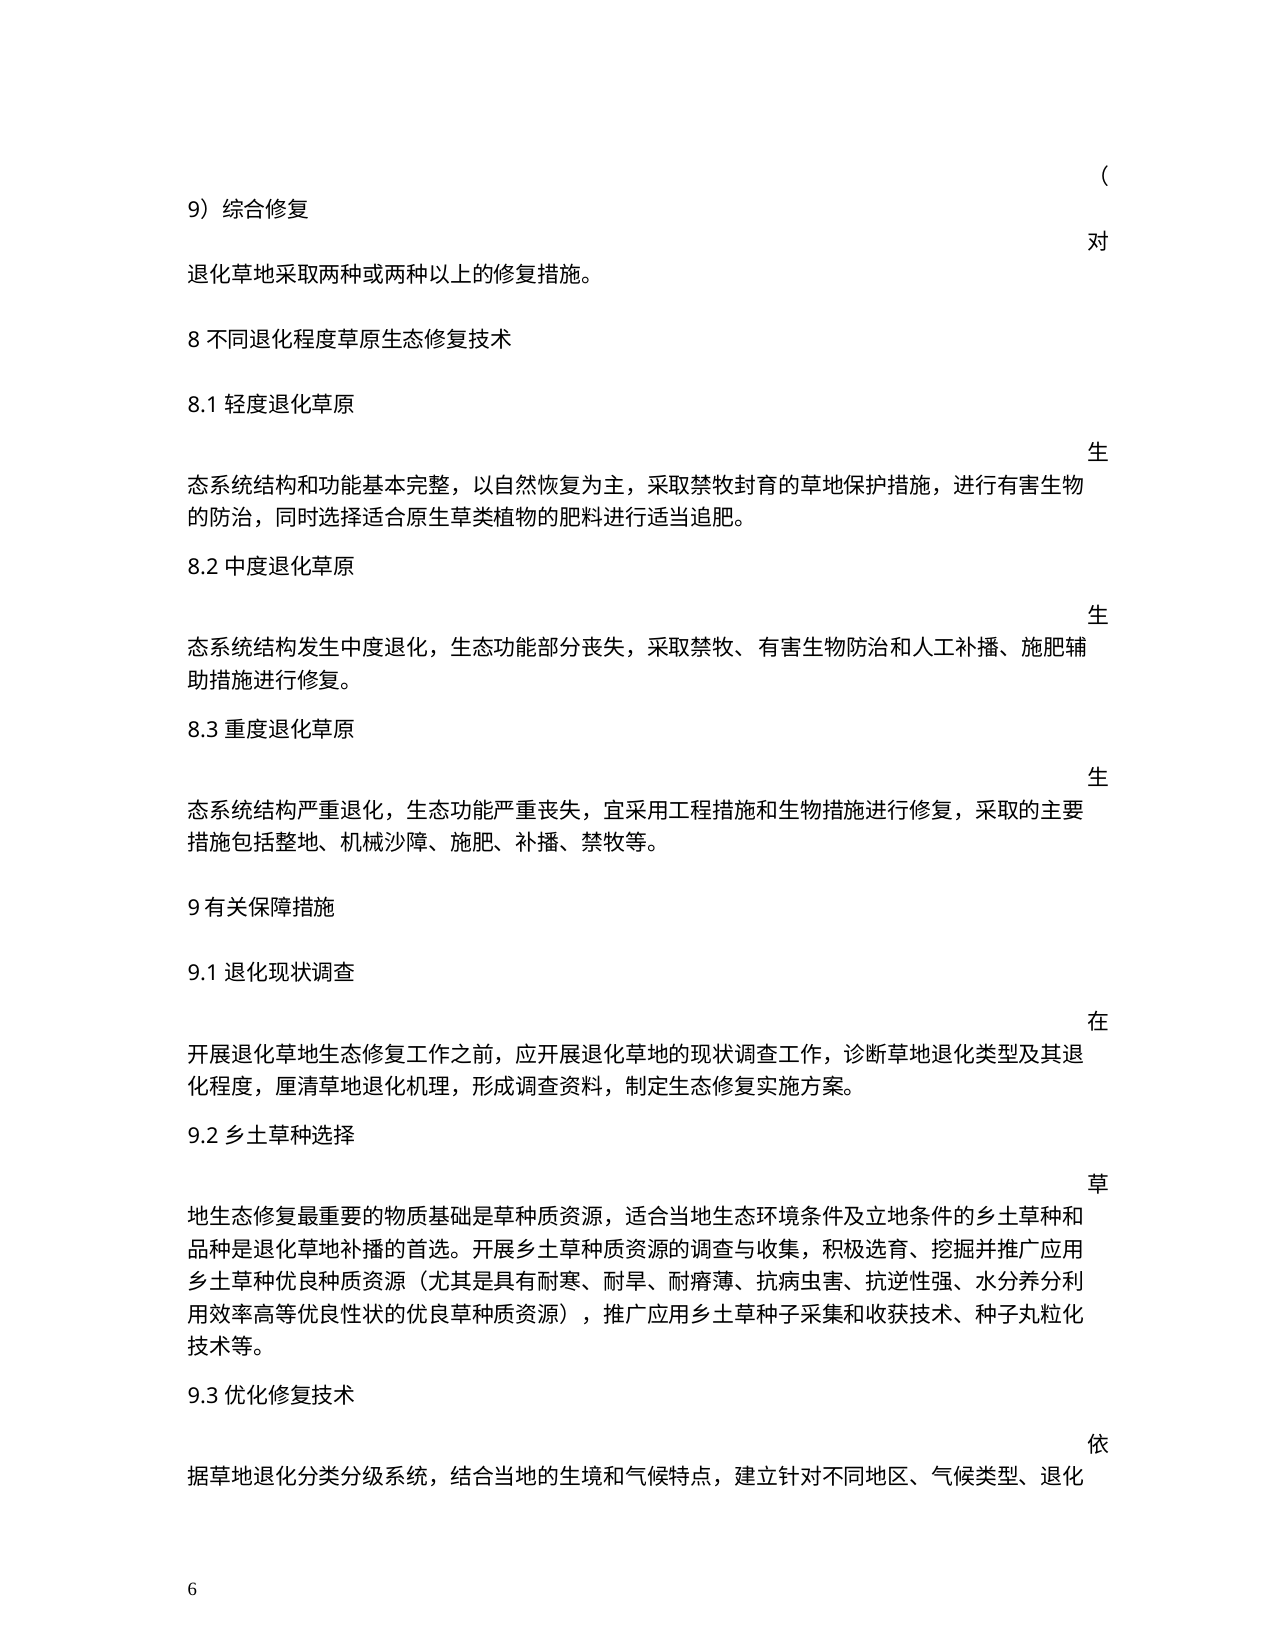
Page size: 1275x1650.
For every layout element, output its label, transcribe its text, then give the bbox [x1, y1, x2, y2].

list 9.3 优化修复技术 [187, 1377, 1087, 1410]
text （9）综合修复 [187, 159, 1087, 224]
text 对退化草地采取两种或两种以上的修复措施。 [187, 224, 1087, 289]
list 8 不同退化程度草原生态修复技术 [187, 321, 1087, 354]
list 8.2 中度退化草原 [187, 549, 1087, 581]
list 8.3 重度退化草原 [187, 711, 1087, 744]
list 9.1 退化现状调查 [187, 955, 1087, 987]
text 生态系统结构和功能基本完整，以自然恢复为主，采取禁牧封育的草地保护措施，进行有害生物的防治，同时选择适合原生草类植物的肥料进行适当追肥。 [187, 435, 1087, 532]
text 生态系统结构严重退化，生态功能严重丧失，宜采用工程措施和生物措施进行修复，采取的主要措施包括整地、机械沙障、施肥、补播、禁牧等。 [187, 760, 1087, 857]
text 在开展退化草地生态修复工作之前，应开展退化草地的现状调查工作，诊断草地退化类型及其退化程度，厘清草地退化机理，形成调查资料，制定生态修复实施方案。 [187, 1004, 1087, 1101]
list 9有关保障措施 [187, 890, 1087, 922]
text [187, 1426, 1087, 1491]
list 9.2 乡土草种选择 [187, 1117, 1087, 1150]
text 草地生态修复最重要的物质基础是草种质资源，适合当地生态环境条件及立地条件的乡土草种和品种是退化草地补播的首选。开展乡土草种质资源的调查与收集，积极选育、挖掘并推广应用乡土草种优良种质资源（尤其是具有耐寒、耐旱、耐瘠薄、抗病虫害、抗逆性强、水分养分利用效率高等优良性状的优良草种质资源），推广应用乡土草种子采集和收获技术、种子丸粒化技术等。 [187, 1166, 1087, 1361]
list 8.1 轻度退化草原 [187, 386, 1087, 419]
text 生态系统结构发生中度退化，生态功能部分丧失，采取禁牧、有害生物防治和人工补播、施肥辅助措施进行修复。 [187, 597, 1087, 695]
